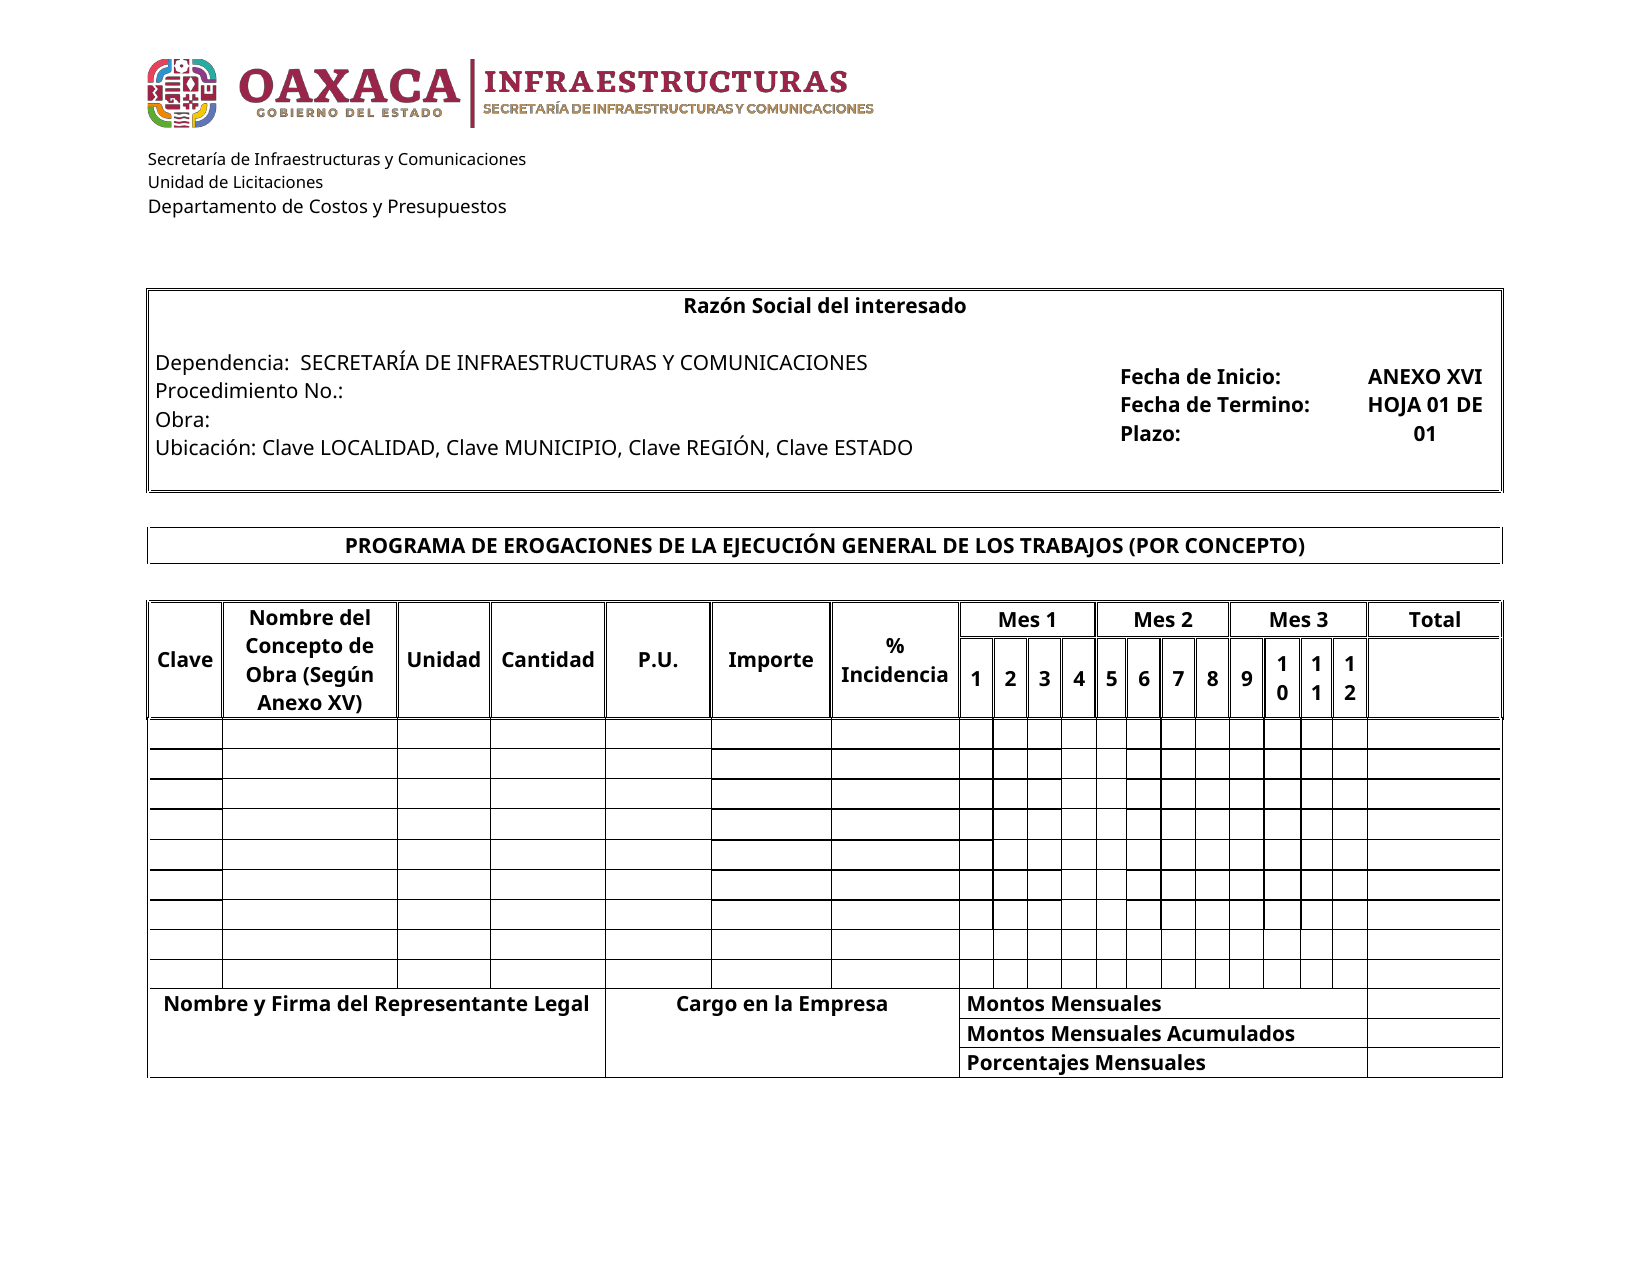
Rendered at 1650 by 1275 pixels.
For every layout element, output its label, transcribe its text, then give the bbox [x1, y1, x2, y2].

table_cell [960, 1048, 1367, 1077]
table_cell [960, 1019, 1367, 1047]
table_cell Nombre del Concepto de Obra (Según Anexo XV) [224, 603, 396, 717]
picture [147, 59, 898, 130]
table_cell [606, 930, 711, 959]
table_cell Importe [713, 603, 829, 717]
table_cell [606, 840, 711, 869]
table_cell [148, 490, 1502, 527]
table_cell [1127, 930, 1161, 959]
table_cell [1097, 840, 1126, 869]
table_cell [398, 809, 490, 839]
table_cell [1368, 778, 1502, 808]
table_cell [606, 720, 711, 748]
table_cell [960, 720, 992, 748]
table_cell [1062, 749, 1096, 778]
table_cell [1127, 750, 1160, 778]
table_cell Cantidad [492, 603, 604, 717]
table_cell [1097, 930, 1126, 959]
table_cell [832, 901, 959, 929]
table_cell Dependencia: SECRETARÍA DE INFRAESTRUCTURAS Y COMUNICACIONES Procedimiento No.: Obra: Ubicación: Clave LOCALIDAD, Clave MUNICIPIO, Clave REGIÓN, Clave ESTADO [149, 319, 1112, 490]
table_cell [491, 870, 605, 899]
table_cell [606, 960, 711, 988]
table_cell [1302, 810, 1332, 839]
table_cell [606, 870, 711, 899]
table_cell [491, 779, 605, 808]
table_cell [606, 809, 711, 839]
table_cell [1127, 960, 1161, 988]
table_cell 3 [1029, 639, 1060, 717]
table_cell [1162, 780, 1195, 808]
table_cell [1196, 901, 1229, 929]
table_cell [1302, 750, 1332, 778]
table_cell 2 [995, 639, 1026, 717]
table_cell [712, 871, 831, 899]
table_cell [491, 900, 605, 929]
table_cell 12 [1334, 639, 1366, 717]
table_cell Mes 3 [1231, 603, 1366, 636]
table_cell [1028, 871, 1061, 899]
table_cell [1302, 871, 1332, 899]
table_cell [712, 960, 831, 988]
table_cell [1333, 720, 1367, 748]
table_cell [1162, 720, 1195, 748]
table_cell [148, 748, 222, 778]
table_cell [1302, 780, 1332, 808]
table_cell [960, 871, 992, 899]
table_cell Unidad [399, 603, 489, 717]
table_cell [1265, 840, 1300, 869]
table_cell [1196, 810, 1229, 839]
table_cell Mes 1 [961, 603, 1094, 636]
table_cell [1028, 840, 1061, 869]
table_cell [223, 809, 397, 839]
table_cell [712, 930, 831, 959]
table_cell [148, 808, 222, 839]
table_cell [1196, 840, 1229, 869]
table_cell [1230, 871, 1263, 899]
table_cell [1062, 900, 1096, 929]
table_cell [1368, 808, 1502, 839]
table_cell [1230, 750, 1263, 778]
table_cell [1333, 750, 1367, 778]
table_cell [1127, 810, 1160, 839]
table_cell [491, 840, 605, 869]
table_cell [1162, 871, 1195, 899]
table_cell [1230, 720, 1263, 748]
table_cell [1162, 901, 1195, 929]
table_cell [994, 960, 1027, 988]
table_cell [960, 810, 992, 839]
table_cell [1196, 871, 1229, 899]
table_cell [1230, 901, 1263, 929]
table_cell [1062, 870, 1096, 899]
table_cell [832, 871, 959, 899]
table_cell [148, 839, 222, 869]
table_cell [712, 841, 831, 869]
table_cell [148, 778, 222, 808]
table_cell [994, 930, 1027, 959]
table_cell [398, 749, 490, 778]
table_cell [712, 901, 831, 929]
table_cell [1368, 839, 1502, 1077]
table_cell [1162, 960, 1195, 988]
table_cell [148, 717, 222, 748]
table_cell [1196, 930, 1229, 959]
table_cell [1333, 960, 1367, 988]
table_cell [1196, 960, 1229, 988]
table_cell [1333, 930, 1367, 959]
table_cell [1196, 720, 1229, 748]
table_cell [223, 720, 397, 748]
table_cell Clave [148, 600, 221, 717]
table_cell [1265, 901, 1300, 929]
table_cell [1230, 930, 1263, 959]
table_cell [1196, 750, 1229, 778]
table_cell [1097, 749, 1126, 778]
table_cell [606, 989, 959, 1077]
table_cell [994, 810, 1027, 839]
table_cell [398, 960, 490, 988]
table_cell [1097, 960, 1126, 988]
table_cell [1302, 720, 1332, 748]
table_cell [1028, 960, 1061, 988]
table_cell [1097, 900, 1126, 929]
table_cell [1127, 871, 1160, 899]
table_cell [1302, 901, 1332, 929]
table_cell [1265, 750, 1300, 778]
table_cell [1127, 840, 1160, 869]
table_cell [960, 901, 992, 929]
table_cell [1028, 810, 1061, 839]
table_cell 10 [1266, 639, 1299, 717]
table_cell 11 [1302, 639, 1331, 717]
table_cell [832, 750, 959, 778]
table_cell P.U. [607, 603, 709, 717]
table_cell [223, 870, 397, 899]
table_header Razón Social del interesado [149, 291, 1501, 319]
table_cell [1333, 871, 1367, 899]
table_cell [1333, 780, 1367, 808]
table_cell % Incidencia [833, 603, 958, 717]
table_cell [960, 841, 992, 869]
table_cell [1265, 780, 1300, 808]
table_cell [832, 720, 959, 748]
table_cell [1097, 779, 1126, 808]
table_cell PROGRAMA DE EROGACIONES DE LA EJECUCIÓN GENERAL DE LOS TRABAJOS (POR CONCEPTO) [148, 527, 1502, 563]
table_cell [994, 720, 1027, 748]
table_cell 6 [1128, 639, 1159, 717]
table_cell [223, 779, 397, 808]
table_cell [1162, 810, 1195, 839]
table_cell [712, 750, 831, 778]
table_cell [1127, 780, 1160, 808]
table_cell [398, 840, 490, 869]
table_cell [1097, 720, 1126, 748]
table_cell [832, 780, 959, 808]
table_cell [712, 810, 831, 839]
table_cell 1 [961, 639, 992, 717]
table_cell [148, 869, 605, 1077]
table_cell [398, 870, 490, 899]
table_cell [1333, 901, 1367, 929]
table_cell [1028, 720, 1061, 748]
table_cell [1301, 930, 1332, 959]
table_cell [994, 750, 1027, 778]
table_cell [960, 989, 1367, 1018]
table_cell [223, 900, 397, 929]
table_cell [491, 809, 605, 839]
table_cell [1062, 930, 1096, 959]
table_cell [491, 749, 605, 778]
table_cell [1265, 720, 1300, 748]
table_cell [994, 840, 1027, 869]
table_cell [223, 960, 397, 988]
table_cell [1028, 780, 1061, 808]
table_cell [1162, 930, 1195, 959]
table_cell 8 [1197, 639, 1228, 717]
table_cell [712, 720, 831, 748]
table_cell 5 [1098, 639, 1125, 717]
table_cell [398, 779, 490, 808]
table_cell [398, 720, 490, 748]
table_cell [712, 780, 831, 808]
table_cell [1265, 810, 1300, 839]
table_cell [1062, 720, 1096, 748]
table_cell Total [1369, 600, 1502, 636]
table_cell [1062, 809, 1096, 839]
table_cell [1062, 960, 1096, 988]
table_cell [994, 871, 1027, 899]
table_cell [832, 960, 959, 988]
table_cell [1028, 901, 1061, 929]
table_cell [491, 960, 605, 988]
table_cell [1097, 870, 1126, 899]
table_cell [1368, 636, 1502, 717]
table_cell [491, 720, 605, 748]
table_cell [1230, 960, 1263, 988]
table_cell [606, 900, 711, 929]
table_cell [1230, 780, 1263, 808]
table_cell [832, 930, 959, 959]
table_cell [994, 780, 1027, 808]
table_cell [223, 840, 397, 869]
table_cell [1333, 810, 1367, 839]
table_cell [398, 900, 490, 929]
table_cell [223, 749, 397, 778]
table_cell [148, 563, 1502, 600]
table_cell [832, 810, 959, 839]
table_cell [1127, 720, 1160, 748]
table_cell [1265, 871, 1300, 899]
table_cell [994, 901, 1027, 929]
table_cell [1062, 779, 1096, 808]
table_cell Fecha de Inicio: Fecha de Termino: Plazo: [1113, 319, 1348, 490]
table_cell [1162, 840, 1195, 869]
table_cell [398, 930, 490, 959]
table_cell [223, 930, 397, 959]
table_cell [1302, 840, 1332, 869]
table_cell [1368, 748, 1502, 778]
table_cell [960, 780, 992, 808]
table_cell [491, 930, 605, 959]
table_cell [960, 750, 992, 778]
table_cell 7 [1163, 639, 1194, 717]
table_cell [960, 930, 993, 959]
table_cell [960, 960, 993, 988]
table_cell ANEXO XVI HOJA 01 DE 01 [1348, 319, 1501, 490]
table_cell 4 [1063, 639, 1094, 717]
table_cell 9 [1231, 639, 1262, 717]
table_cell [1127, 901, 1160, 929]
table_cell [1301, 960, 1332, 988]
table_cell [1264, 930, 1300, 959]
table_cell [1097, 809, 1126, 839]
table_cell [606, 749, 711, 778]
table_cell [1368, 717, 1502, 748]
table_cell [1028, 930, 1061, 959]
table_cell [1230, 840, 1263, 869]
table_cell [1028, 750, 1061, 778]
table_cell [1162, 750, 1195, 778]
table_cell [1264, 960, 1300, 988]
table_cell [1062, 840, 1096, 869]
table_cell [1196, 780, 1229, 808]
table_cell [832, 841, 959, 869]
table_cell [1230, 810, 1263, 839]
table_cell [606, 779, 711, 808]
table_cell Mes 2 [1098, 603, 1228, 636]
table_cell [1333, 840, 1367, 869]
